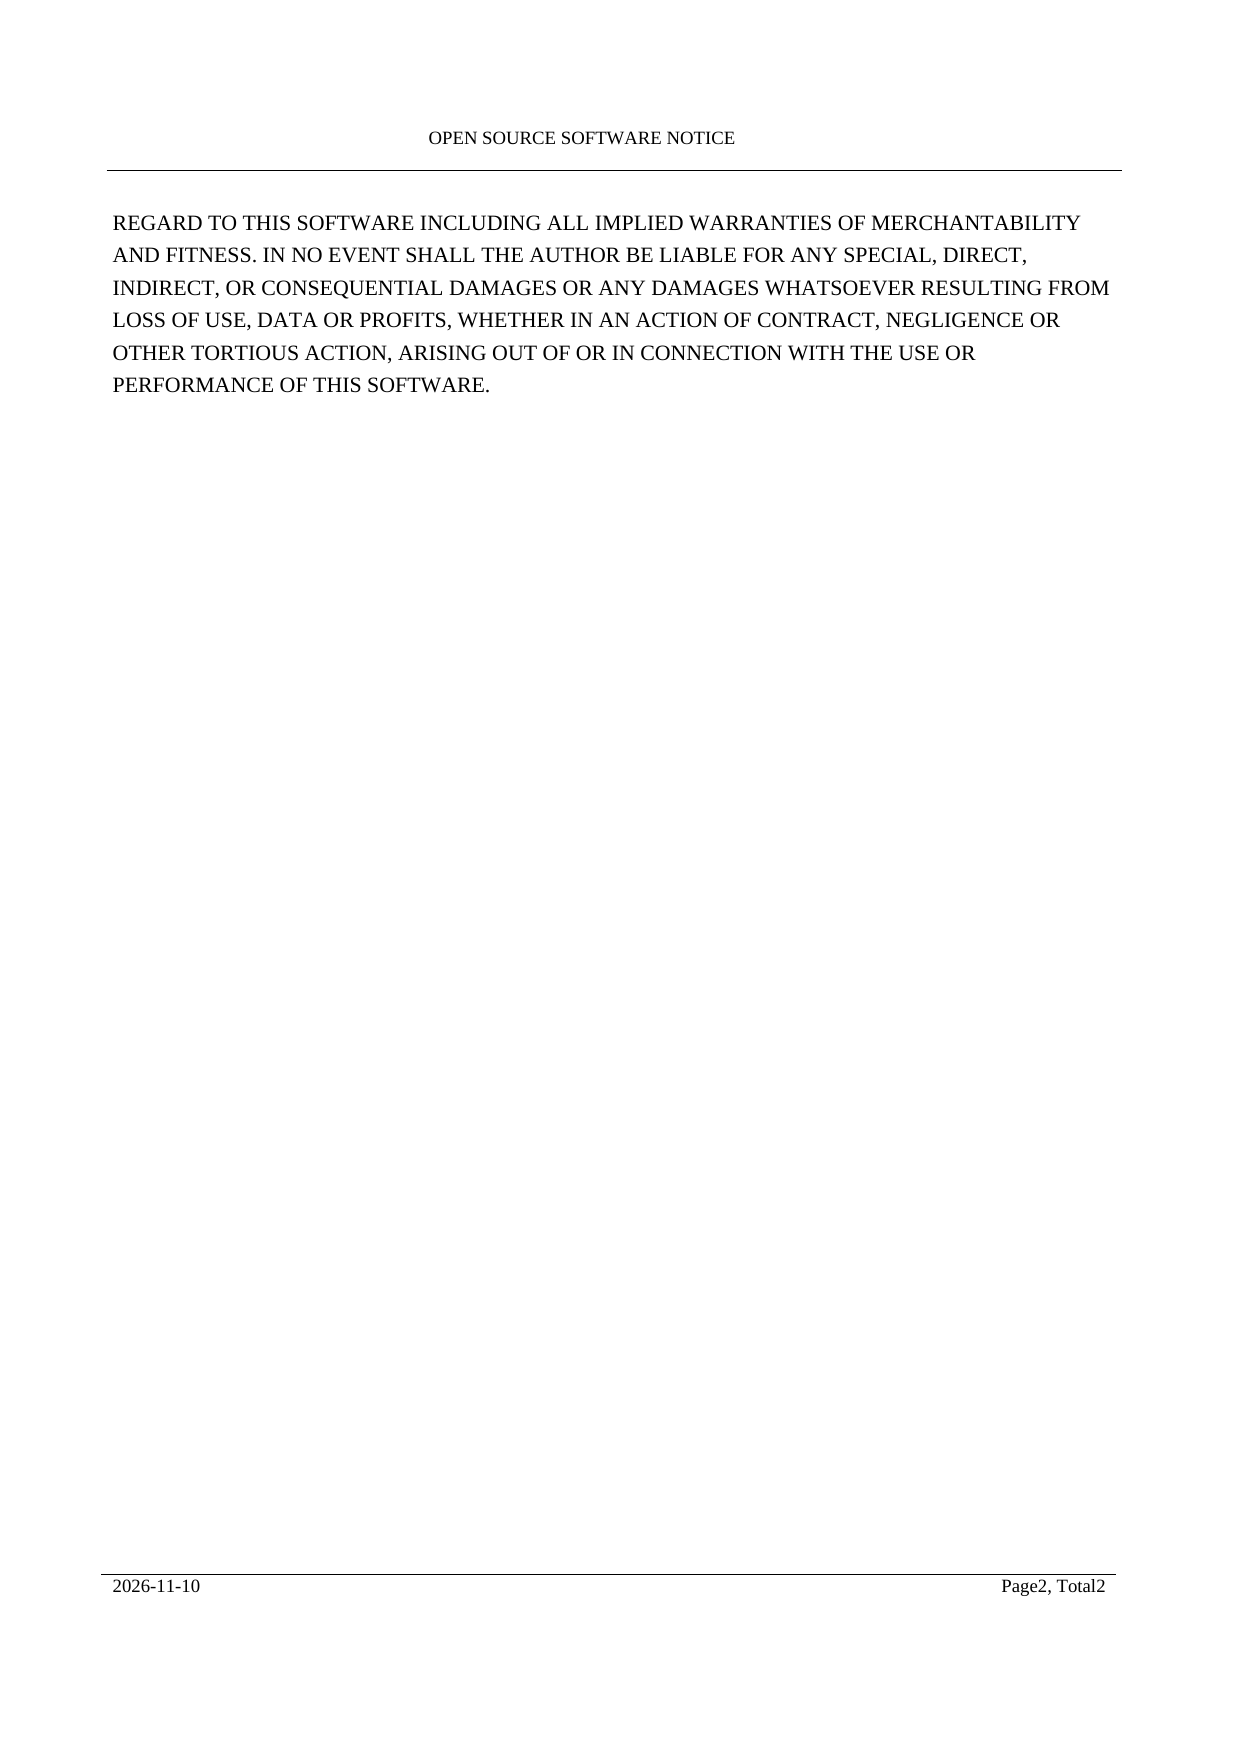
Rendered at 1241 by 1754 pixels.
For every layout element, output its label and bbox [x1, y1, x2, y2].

text [112, 206, 1128, 434]
